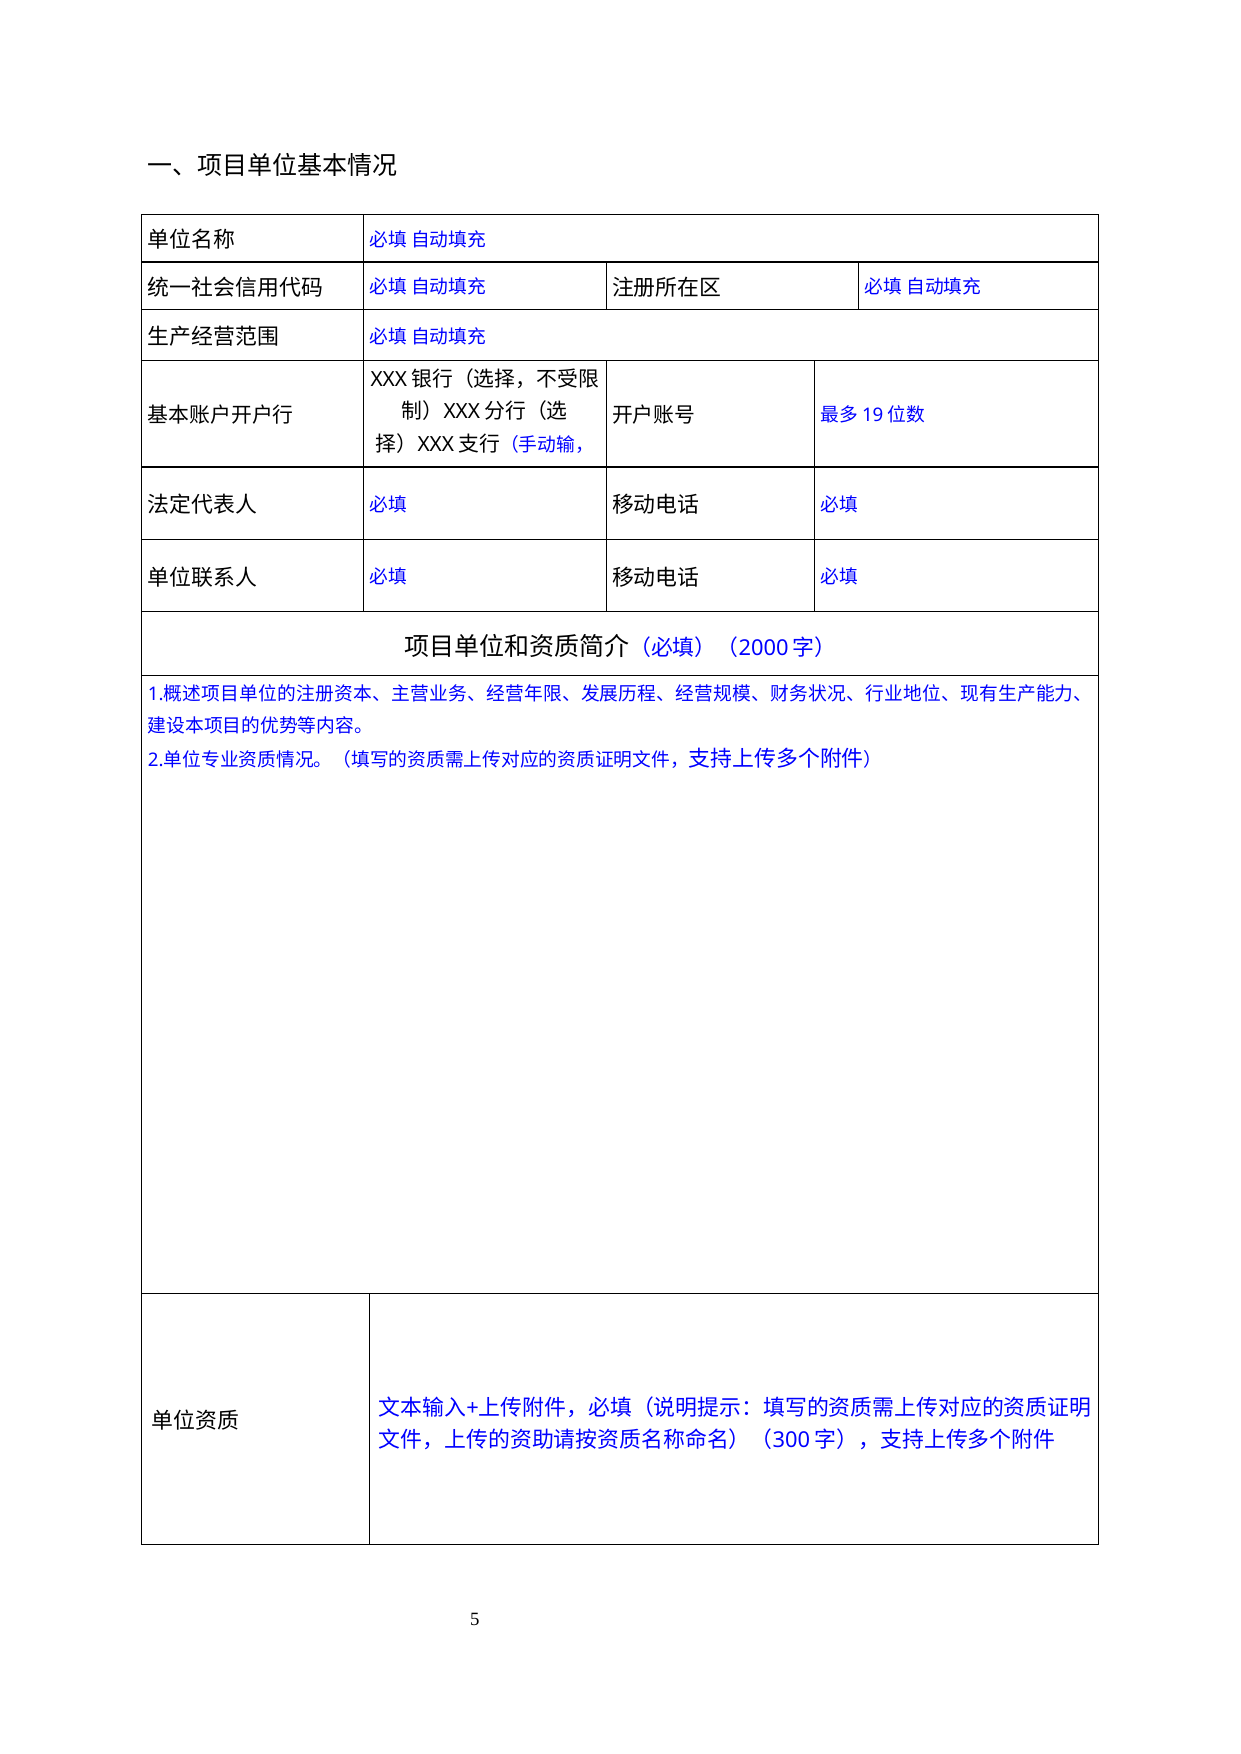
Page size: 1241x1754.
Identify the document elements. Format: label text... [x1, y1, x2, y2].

table_cell 必填 [815, 468, 1098, 539]
table_cell 单位联系人 [142, 540, 363, 611]
table_cell 单位资质 [142, 1294, 369, 1544]
table_cell 必填 [364, 468, 606, 539]
table_cell 必填 [815, 540, 1098, 611]
table_cell 开户账号 [607, 361, 814, 466]
table_cell 项目单位和资质简介（必填）（2000字） [142, 612, 1098, 675]
table_cell 生产经营范围 [142, 310, 363, 360]
table_cell 移动电话 [607, 540, 814, 611]
table_cell 必填 [364, 540, 606, 611]
table_cell 必填 自动填充 [364, 310, 1098, 360]
table_cell 必填 自动填充 [364, 263, 606, 309]
table_cell 文本输入+上传附件，必填（说明提示：填写的资质需上传对应的资质证明文件，上传的资助请按资质名称命名）（300字），支持上传多个附件 [370, 1294, 1098, 1544]
table_cell 基本账户开户行 [142, 361, 363, 466]
table_cell 移动电话 [607, 468, 814, 539]
table_cell 统一社会信用代码 [142, 263, 363, 309]
table_cell 注册所在区 [607, 263, 858, 309]
table_cell XXX银行（选择，不受限制）XXX分行（选择）XXX支行（手动输，必填） [364, 361, 606, 466]
table_cell 法定代表人 [142, 468, 363, 539]
table_header 单位名称 [142, 215, 363, 261]
table_cell 必填 自动填充 [859, 263, 1098, 309]
table_cell 1.概述项目单位的注册资本、主营业务、经营年限、发展历程、经营规模、财务状况、行业地位、现有生产能力、建设本项目的优势等内容。 2.单位专业资质情况。（填写的资质需上传对应的资质证明文件，支持上传多个附件） [142, 676, 1098, 1293]
table_cell 最多19位数 [815, 361, 1098, 466]
text 一、项目单位基本情况 [148, 131, 1093, 196]
table_header 必填 自动填充 [364, 215, 1098, 261]
